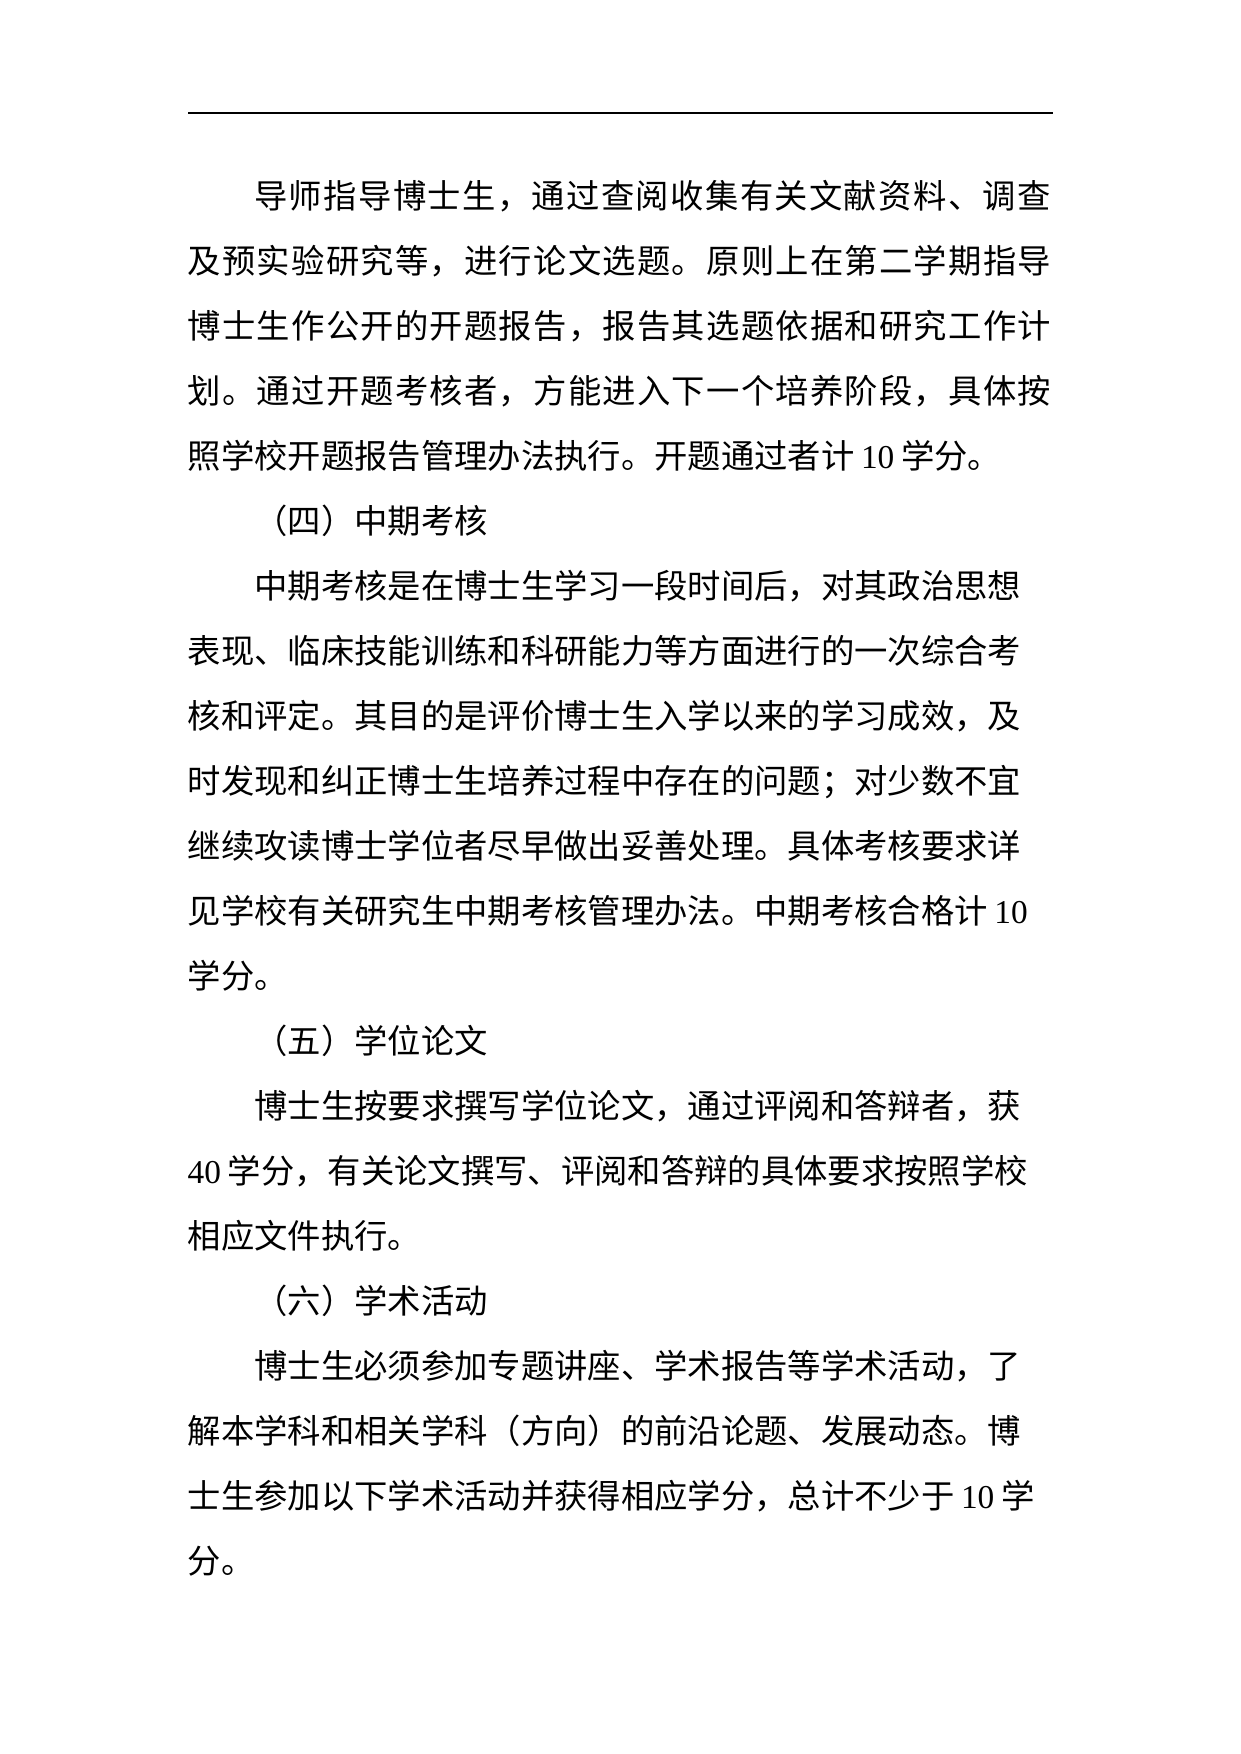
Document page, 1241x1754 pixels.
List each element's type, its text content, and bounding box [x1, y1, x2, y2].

text 博士生必须参加专题讲座、学术报告等学术活动，了解本学科和相关学科（方向）的前沿论题、发展动态。博士生参加以下学术活动并获得相应学分，总计不少于10学分。 [187, 1332, 1053, 1592]
text 中期考核是在博士生学习一段时间后，对其政治思想表现、临床技能训练和科研能力等方面进行的一次综合考核和评定。其目的是评价博士生入学以来的学习成效，及时发现和纠正博士生培养过程中存在的问题；对少数不宜继续攻读博士学位者尽早做出妥善处理。具体考核要求详见学校有关研究生中期考核管理办法。中期考核合格计10学分。 [187, 552, 1053, 1007]
text 导师指导博士生，通过查阅收集有关文献资料、调查及预实验研究等，进行论文选题。原则上在第二学期指导博士生作公开的开题报告，报告其选题依据和研究工作计划。通过开题考核者，方能进入下一个培养阶段，具体按照学校开题报告管理办法执行。开题通过者计10学分。 [187, 162, 1053, 487]
text （五）学位论文 [187, 1007, 1053, 1072]
text （六）学术活动 [187, 1267, 1053, 1332]
text 博士生按要求撰写学位论文，通过评阅和答辩者，获40学分，有关论文撰写、评阅和答辩的具体要求按照学校相应文件执行。 [187, 1072, 1053, 1267]
text （四）中期考核 [187, 487, 1053, 552]
